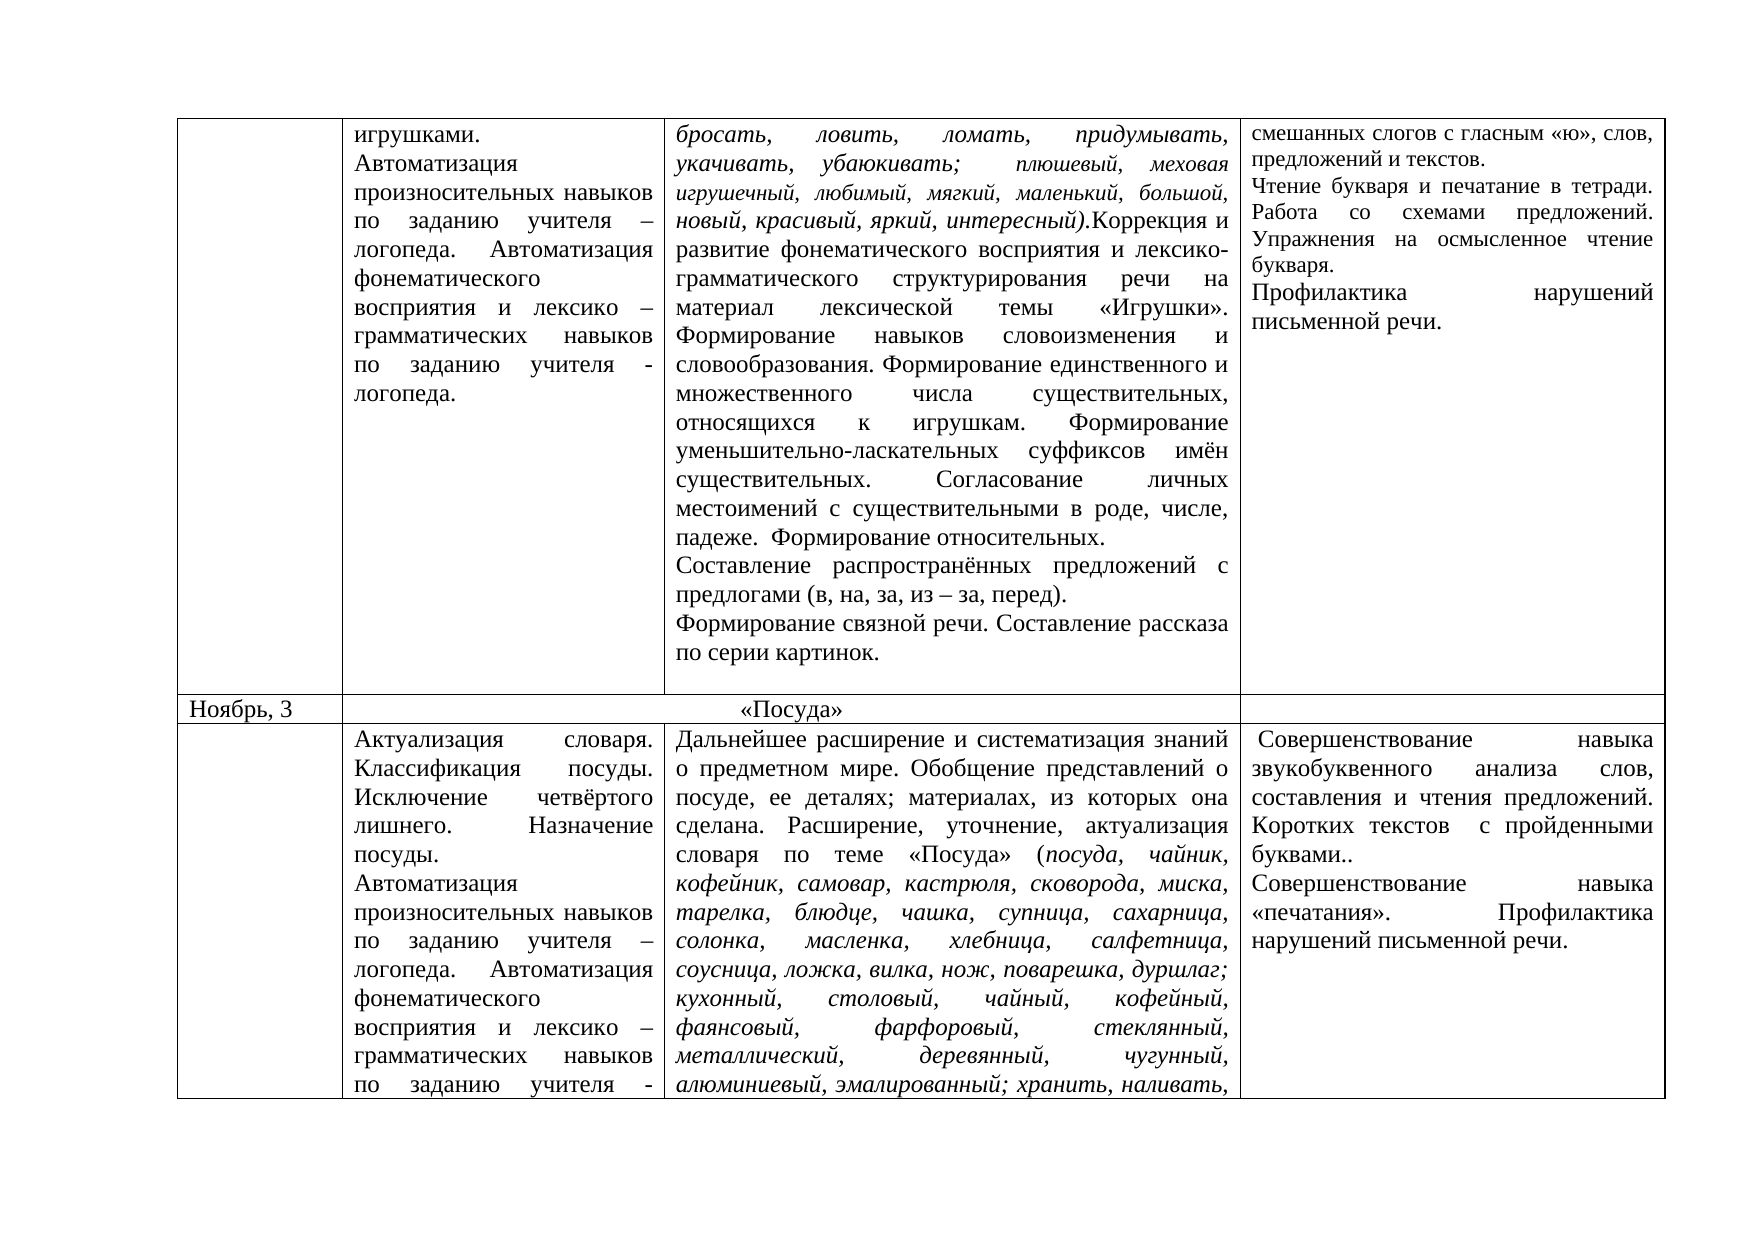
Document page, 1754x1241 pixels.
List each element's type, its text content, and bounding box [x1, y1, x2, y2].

table_cell «Посуда» [343, 695, 1240, 723]
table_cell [343, 724, 664, 1098]
table_cell [1241, 695, 1664, 723]
table_cell Ноябрь, 3 [178, 695, 342, 723]
table_cell [178, 724, 342, 1098]
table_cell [1241, 119, 1664, 693]
table_cell [178, 119, 342, 693]
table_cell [665, 724, 1240, 1098]
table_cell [343, 119, 664, 693]
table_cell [665, 119, 1240, 693]
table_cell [1241, 724, 1664, 1098]
